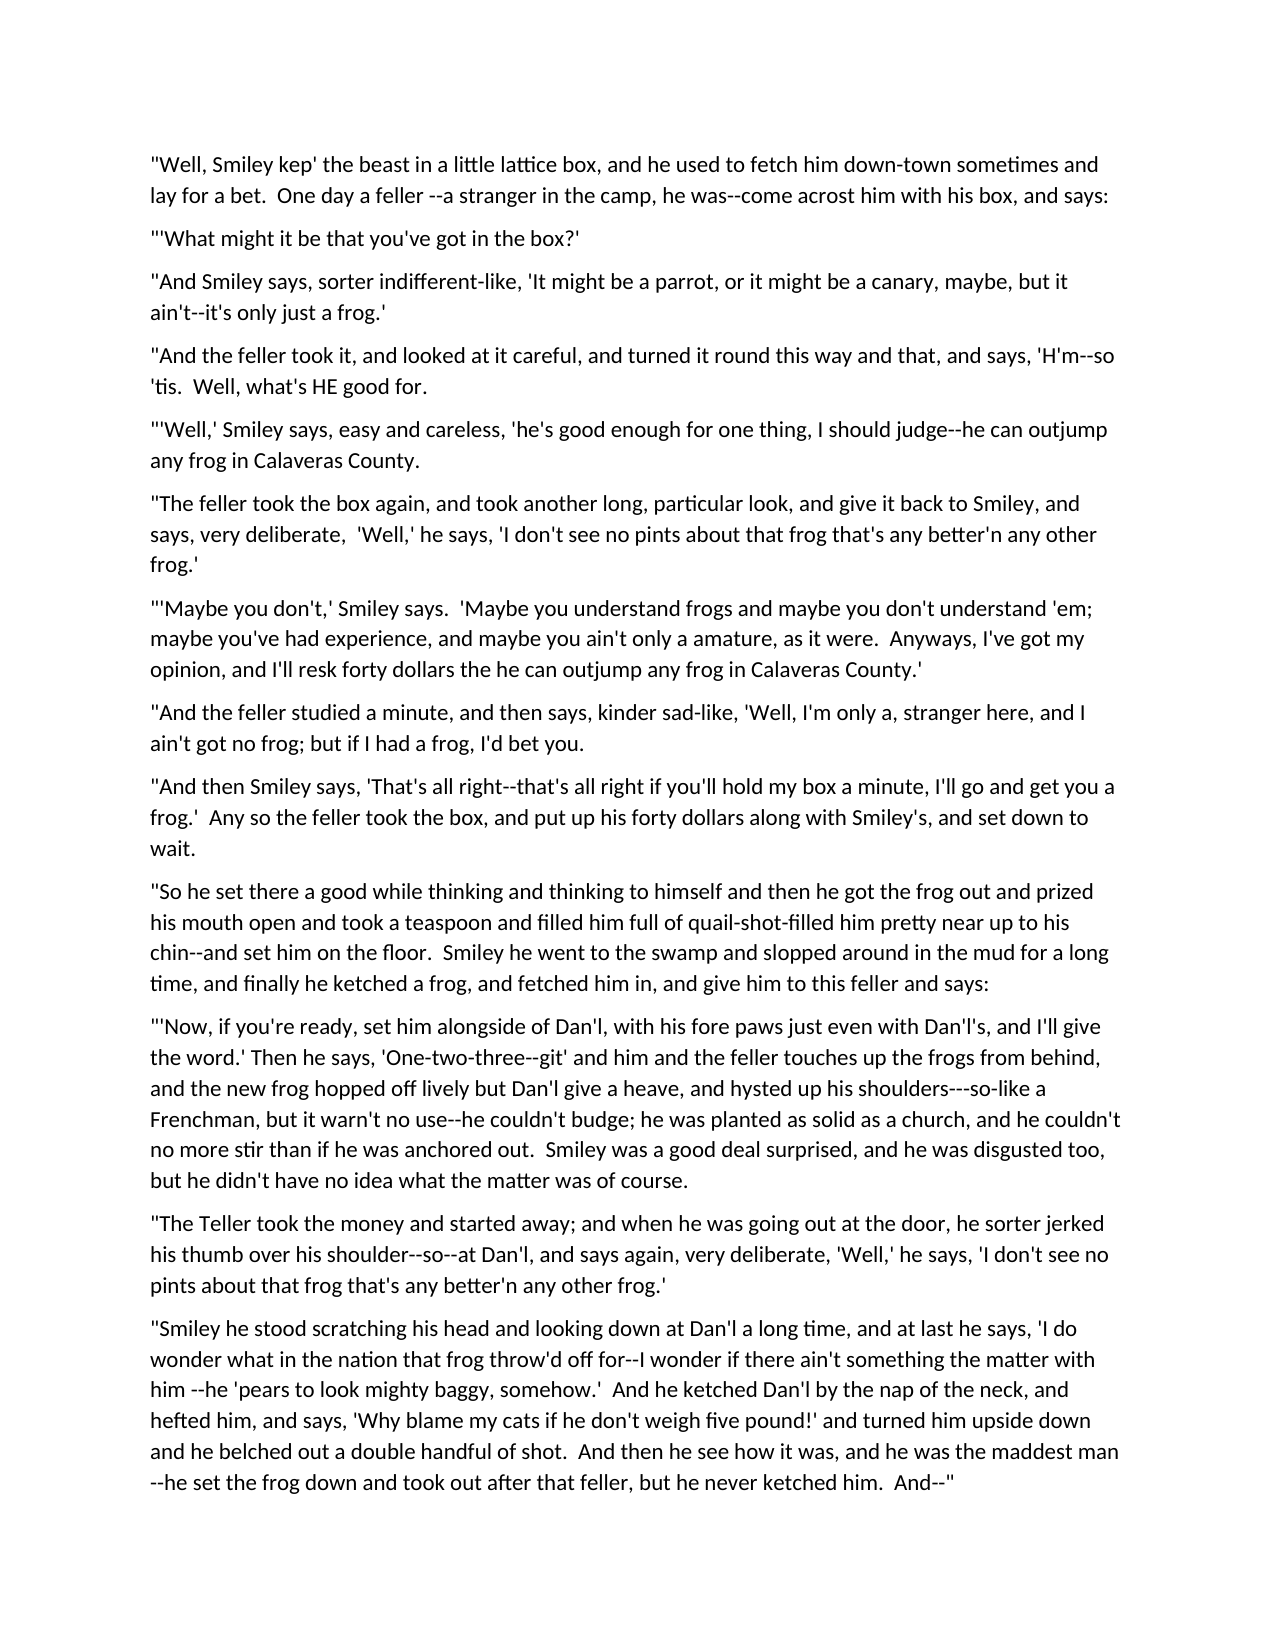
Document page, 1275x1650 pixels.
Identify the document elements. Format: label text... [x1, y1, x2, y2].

text "And the feller took it, and looked at it careful, and turned it round this way and that, and says, 'H'm--so 'tis. Well, what's HE good for. [150, 341, 1125, 400]
text "'Maybe you don't,' Smiley says. 'Maybe you understand frogs and maybe you don't understand 'em; maybe you've had experience, and maybe you ain't only a amature, as it were. Anyways, I've got my opinion, and I'll resk forty dollars the he can outjump any frog in Calaveras County.' [150, 594, 1125, 683]
text "Well, Smiley kep' the beast in a little lattice box, and he used to fetch him down-town sometimes and lay for a bet. One day a feller --a stranger in the camp, he was--come acrost him with his box, and says: [150, 150, 1125, 209]
text "The feller took the box again, and took another long, particular look, and give it back to Smiley, and says, very deliberate, 'Well,' he says, 'I don't see no pints about that frog that's any better'n any other frog.' [150, 489, 1125, 578]
text "'What might it be that you've got in the box?' [150, 224, 1125, 252]
text "And Smiley says, sorter indifferent-like, 'It might be a parrot, or it might be a canary, maybe, but it ain't--it's only just a frog.' [150, 267, 1125, 326]
text "So he set there a good while thinking and thinking to himself and then he got the frog out and prized his mouth open and took a teaspoon and filled him full of quail-shot-filled him pretty near up to his chin--and set him on the floor. Smiley he went to the swamp and slopped around in the mud for a long time, and finally he ketched a frog, and fetched him in, and give him to this feller and says: [150, 877, 1125, 997]
text "And then Smiley says, 'That's all right--that's all right if you'll hold my box a minute, I'll go and get you a frog.' Any so the feller took the box, and put up his forty dollars along with Smiley's, and set down to wait. [150, 772, 1125, 862]
text "The Teller took the money and started away; and when he was going out at the door, he sorter jerked his thumb over his shoulder--so--at Dan'l, and says again, very deliberate, 'Well,' he says, 'I don't see no pints about that frog that's any better'n any other frog.' [150, 1209, 1125, 1299]
text "And the feller studied a minute, and then says, kinder sad-like, 'Well, I'm only a, stranger here, and I ain't got no frog; but if I had a frog, I'd bet you. [150, 698, 1125, 757]
text "'Now, if you're ready, set him alongside of Dan'l, with his fore paws just even with Dan'l's, and I'll give the word.' Then he says, 'One-two-three--git' and him and the feller touches up the frogs from behind, and the new frog hopped off lively but Dan'l give a heave, and hysted up his shoulders---so-like a Frenchman, but it warn't no use--he couldn't budge; he was planted as solid as a church, and he couldn't no more stir than if he was anchored out. Smiley was a good deal surprised, and he was disgusted too, but he didn't have no idea what the matter was of course. [150, 1012, 1125, 1194]
text "Smiley he stood scratching his head and looking down at Dan'l a long time, and at last he says, 'I do wonder what in the nation that frog throw'd off for--I wonder if there ain't something the matter with him --he 'pears to look mighty baggy, somehow.' And he ketched Dan'l by the nap of the neck, and hefted him, and says, 'Why blame my cats if he don't weigh five pound!' and turned him upside down and he belched out a double handful of shot. And then he see how it was, and he was the maddest man --he set the frog down and took out after that feller, but he never ketched him. And--" [150, 1314, 1125, 1496]
text "'Well,' Smiley says, easy and careless, 'he's good enough for one thing, I should judge--he can outjump any frog in Calaveras County. [150, 415, 1125, 474]
